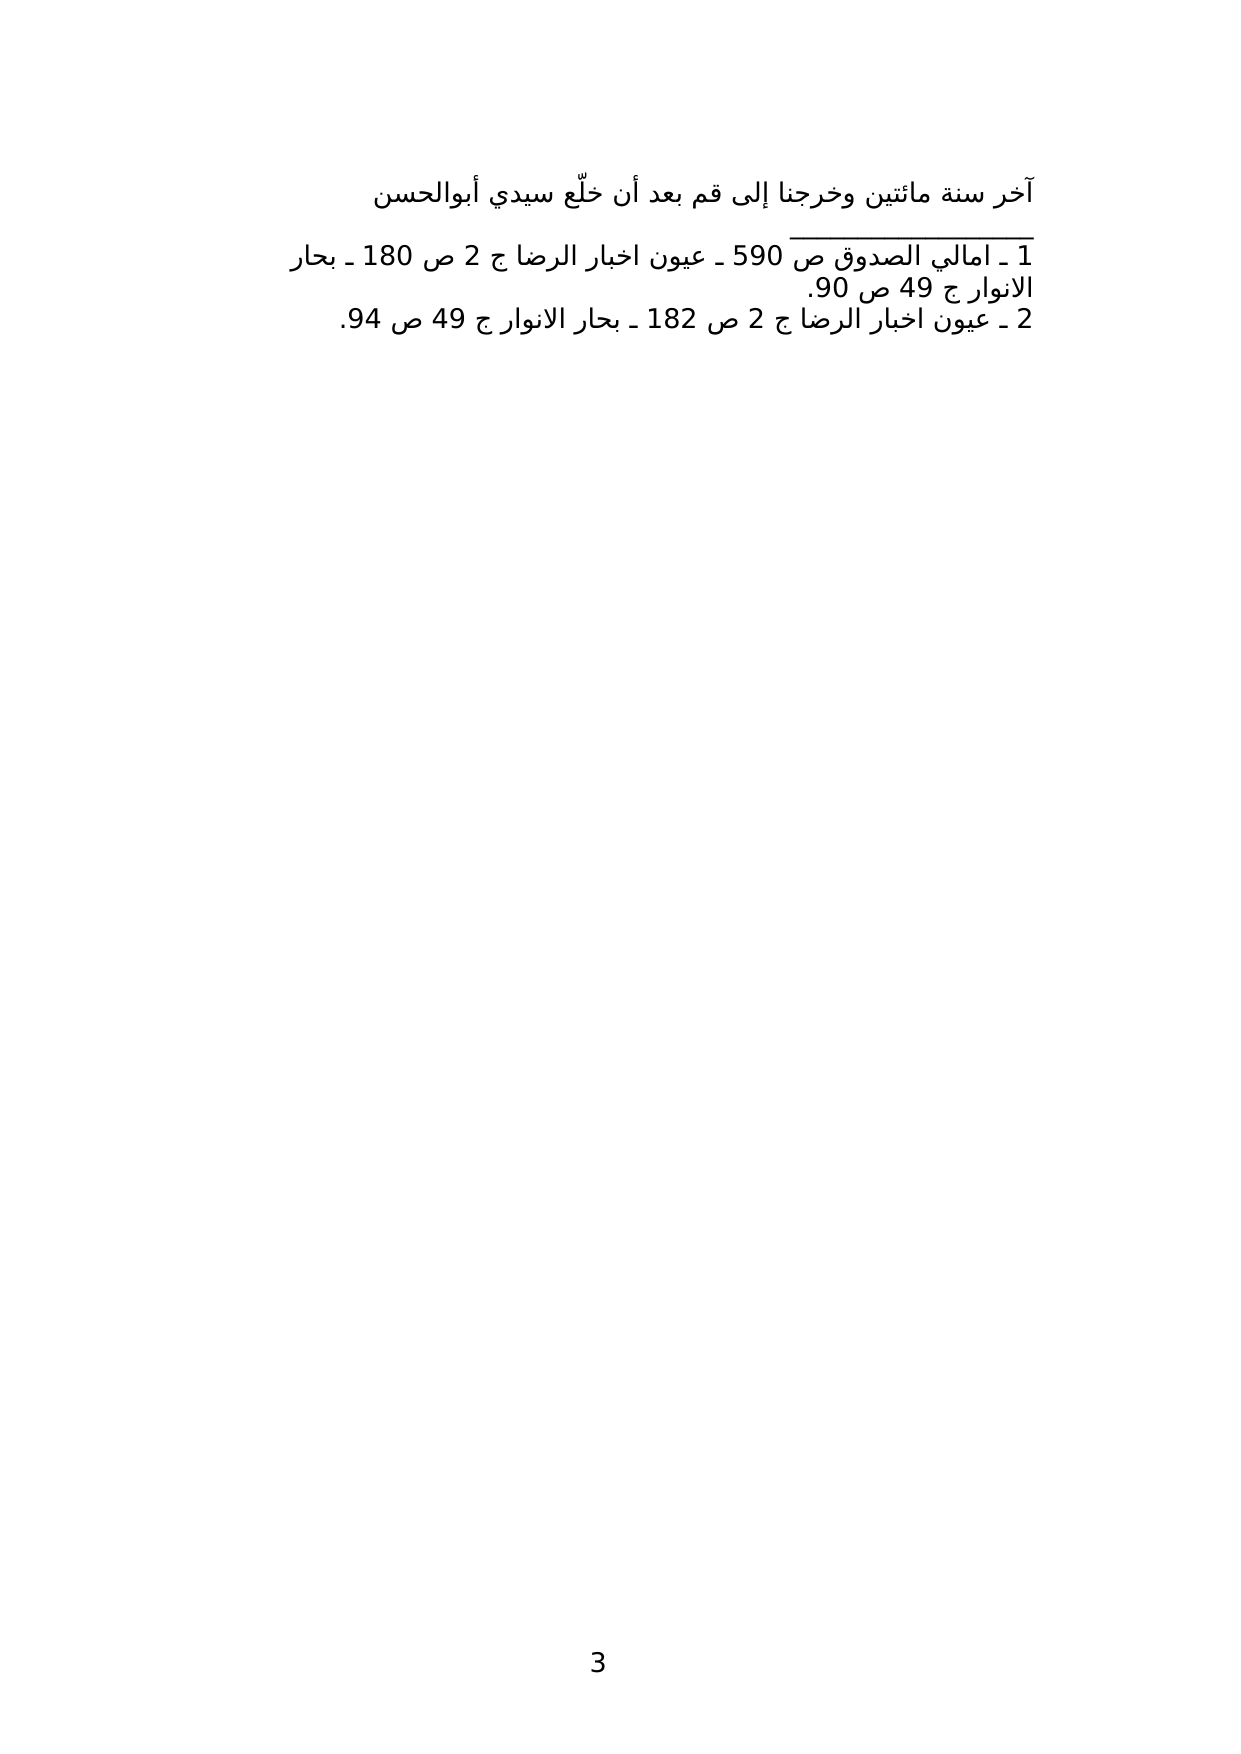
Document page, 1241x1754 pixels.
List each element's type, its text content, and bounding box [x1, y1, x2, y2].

text 1 ـ امالي الصدوق ص 590 ـ عيون اخبار الرضا ج 2 ص 180 ـ بحار الانوار ج 49 ص 90. [222, 240, 1033, 303]
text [222, 177, 1033, 240]
text 2 ـ عيون اخبار الرضا ج 2 ص 182 ـ بحار الانوار ج 49 ص 94. [222, 303, 1033, 335]
